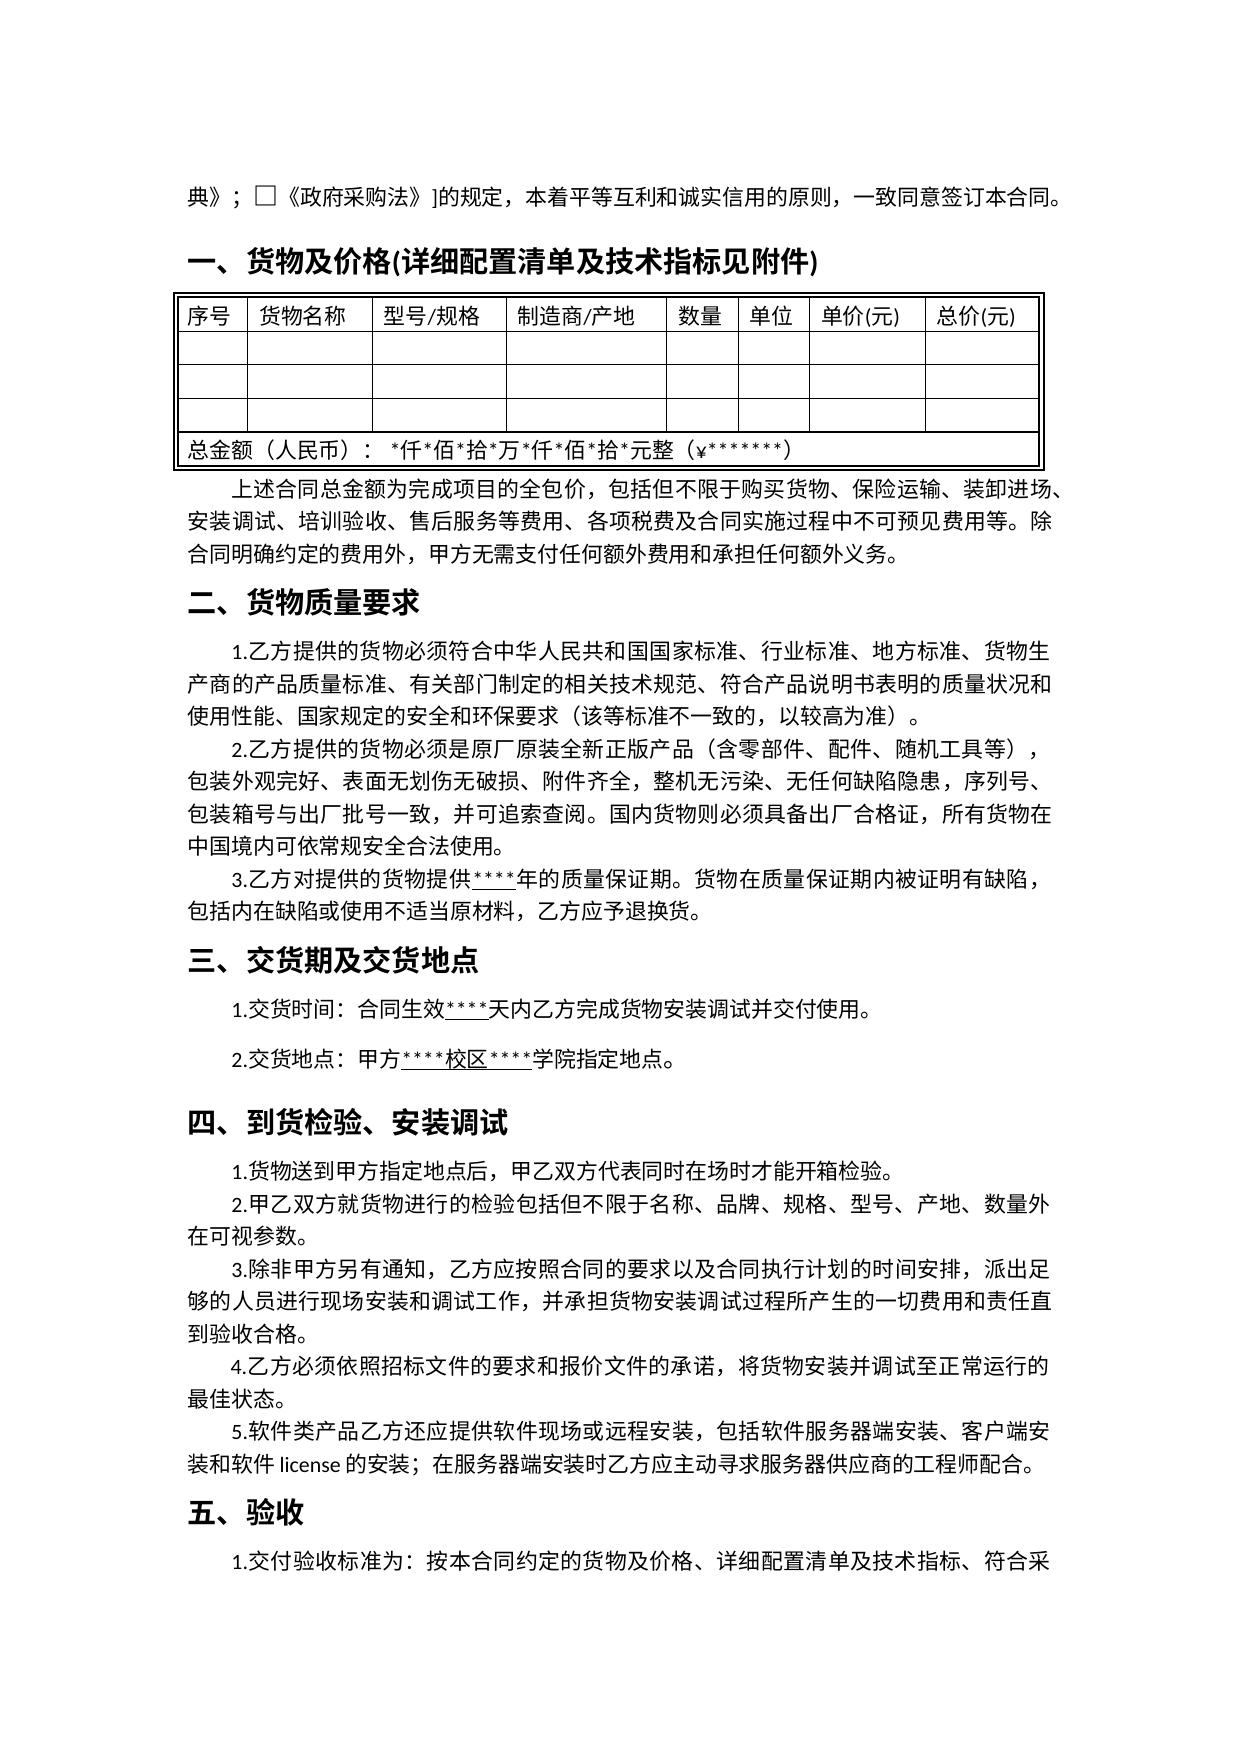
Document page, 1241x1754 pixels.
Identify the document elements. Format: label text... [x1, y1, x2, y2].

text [187, 1544, 1053, 1576]
table_header 制造商/产地 [507, 298, 666, 331]
table_cell [248, 365, 372, 398]
table_header 单位 [739, 298, 809, 331]
table_cell [179, 365, 247, 398]
table_cell [926, 399, 1038, 431]
table_cell [926, 332, 1038, 364]
table_cell [926, 365, 1038, 398]
table_cell [373, 365, 506, 398]
table_header 总价(元) [926, 298, 1038, 331]
text 五、验收 [187, 1479, 1053, 1544]
table_cell [373, 399, 506, 431]
table_cell [810, 332, 925, 364]
table_cell 总金额（人民币）： *仟*佰*拾*万*仟*佰*拾*元整（¥*******） [179, 433, 1038, 465]
text 3.除非甲方另有通知，乙方应按照合同的要求以及合同执行计划的时间安排，派出足够的人员进行现场安装和调试工作，并承担货物安装调试过程所产生的一切费用和责任直到验收合格。 [187, 1251, 1053, 1349]
text 上述合同总金额为完成项目的全包价，包括但不限于购买货物、保险运输、装卸进场、安装调试、培训验收、售后服务等费用、各项税费及合同实施过程中不可预见费用等。除合同明确约定的费用外，甲方无需支付任何额外费用和承担任何额外义务。 [187, 471, 1053, 569]
text 1.乙方提供的货物必须符合中华人民共和国国家标准、行业标准、地方标准、货物生产商的产品质量标准、有关部门制定的相关技术规范、符合产品说明书表明的质量状况和使用性能、国家规定的安全和环保要求（该等标准不一致的，以较高为准）。 [187, 634, 1053, 731]
table_cell [739, 365, 809, 398]
text 1.货物送到甲方指定地点后，甲乙双方代表同时在场时才能开箱检验。 [187, 1154, 1053, 1186]
table_cell [507, 365, 666, 398]
text 2.交货地点：甲方****校区****学院指定地点。 [187, 1024, 1053, 1089]
table_cell [739, 399, 809, 431]
text 2.乙方提供的货物必须是原厂原装全新正版产品（含零部件、配件、随机工具等），包装外观完好、表面无划伤无破损、附件齐全，整机无污染、无任何缺陷隐患，序列号、包装箱号与出厂批号一致，并可追索查阅。国内货物则必须具备出厂合格证，所有货物在中国境内可依常规安全合法使用。 [187, 731, 1053, 861]
text 一、货物及价格(详细配置清单及技术指标见附件) [187, 227, 1053, 292]
table_cell [248, 399, 372, 431]
table_header 型号/规格 [373, 298, 506, 331]
table_cell [507, 332, 666, 364]
table_cell [667, 399, 738, 431]
table_header 货物名称 [248, 298, 372, 331]
table_cell [810, 399, 925, 431]
table_header 单价(元) [810, 298, 925, 331]
table_cell [667, 332, 738, 364]
table_cell [179, 332, 247, 364]
text 3.乙方对提供的货物提供****年的质量保证期。货物在质量保证期内被证明有缺陷，包括内在缺陷或使用不适当原材料，乙方应予退换货。 [187, 861, 1053, 926]
text 2.甲乙双方就货物进行的检验包括但不限于名称、品牌、规格、型号、产地、数量外在可视参数。 [187, 1186, 1053, 1251]
table_cell [179, 399, 247, 431]
table_cell [248, 332, 372, 364]
text 三、交货期及交货地点 [187, 926, 1053, 991]
table_header 数量 [667, 298, 738, 331]
table_cell [739, 332, 809, 364]
table_cell [810, 365, 925, 398]
table_header 序号 [179, 298, 247, 331]
text 4.乙方必须依照招标文件的要求和报价文件的承诺，将货物安装并调试至正常运行的最佳状态。 [187, 1349, 1053, 1414]
table_cell [507, 399, 666, 431]
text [187, 162, 1053, 227]
text 5.软件类产品乙方还应提供软件现场或远程安装，包括软件服务器端安装、客户端安装和软件license的安装；在服务器端安装时乙方应主动寻求服务器供应商的工程师配合。 [187, 1414, 1053, 1479]
table_cell [667, 365, 738, 398]
table_cell [373, 332, 506, 364]
text 二、货物质量要求 [187, 569, 1053, 634]
text 1.交货时间：合同生效****天内乙方完成货物安装调试并交付使用。 [187, 991, 1053, 1024]
text 四、到货检验、安装调试 [187, 1089, 1053, 1154]
